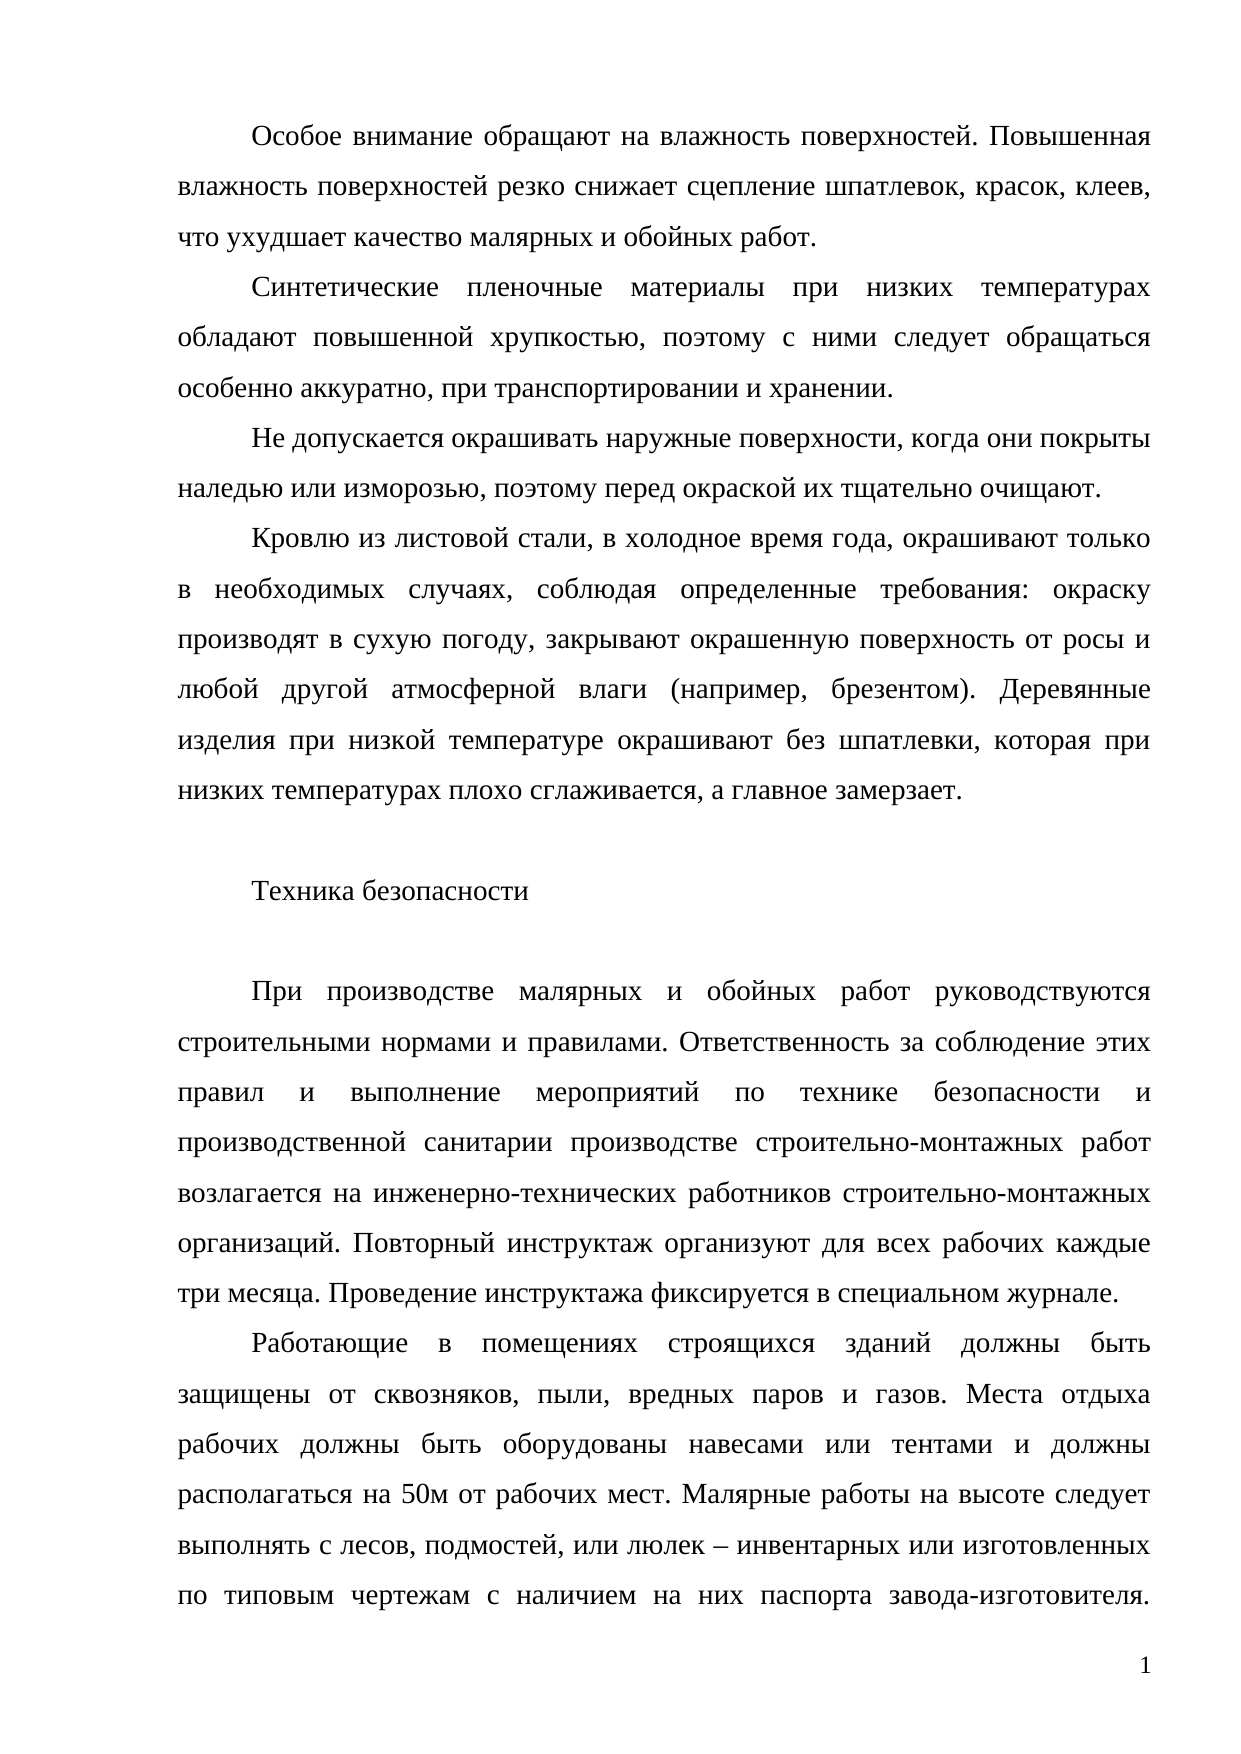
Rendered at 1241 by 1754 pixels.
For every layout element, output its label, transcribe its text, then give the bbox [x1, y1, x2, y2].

text Особое внимание обращают на влажность поверхностей. Повышенная влажность поверхностей резко снижает сцепление шпатлевок, красок, клеев, что ухудшает качество малярных и обойных работ. [177, 118, 1152, 252]
text Техника безопасности [177, 873, 1152, 906]
text При производстве малярных и обойных работ руководствуются строительными нормами и правилами. Ответственность за соблюдение этих правил и выполнение мероприятий по технике безопасности и производственной санитарии производстве строительно-монтажных работ возлагается на инженерно-технических работников строительно-монтажных организаций. Повторный инструктаж организуют для всех рабочих каждые три месяца. Проведение инструктажа фиксируется в специальном журнале. [177, 973, 1152, 1309]
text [177, 1326, 1152, 1611]
text Не допускается окрашивать наружные поверхности, когда они покрыты наледью или изморозью, поэтому перед окраской их тщательно очищают. [177, 420, 1152, 504]
text Синтетические пленочные материалы при низких температурах обладают повышенной хрупкостью, поэтому с ними следует обращаться особенно аккуратно, при транспортировании и хранении. [177, 269, 1152, 403]
text Кровлю из листовой стали, в холодное время года, окрашивают только в необходимых случаях, соблюдая определенные требования: окраску производят в сухую погоду, закрывают окрашенную поверхность от росы и любой другой атмосферной влаги (например, брезентом). Деревянные изделия при низкой температуре окрашивают без шпатлевки, которая при низких температурах плохо сглаживается, а главное замерзает. [177, 521, 1152, 806]
